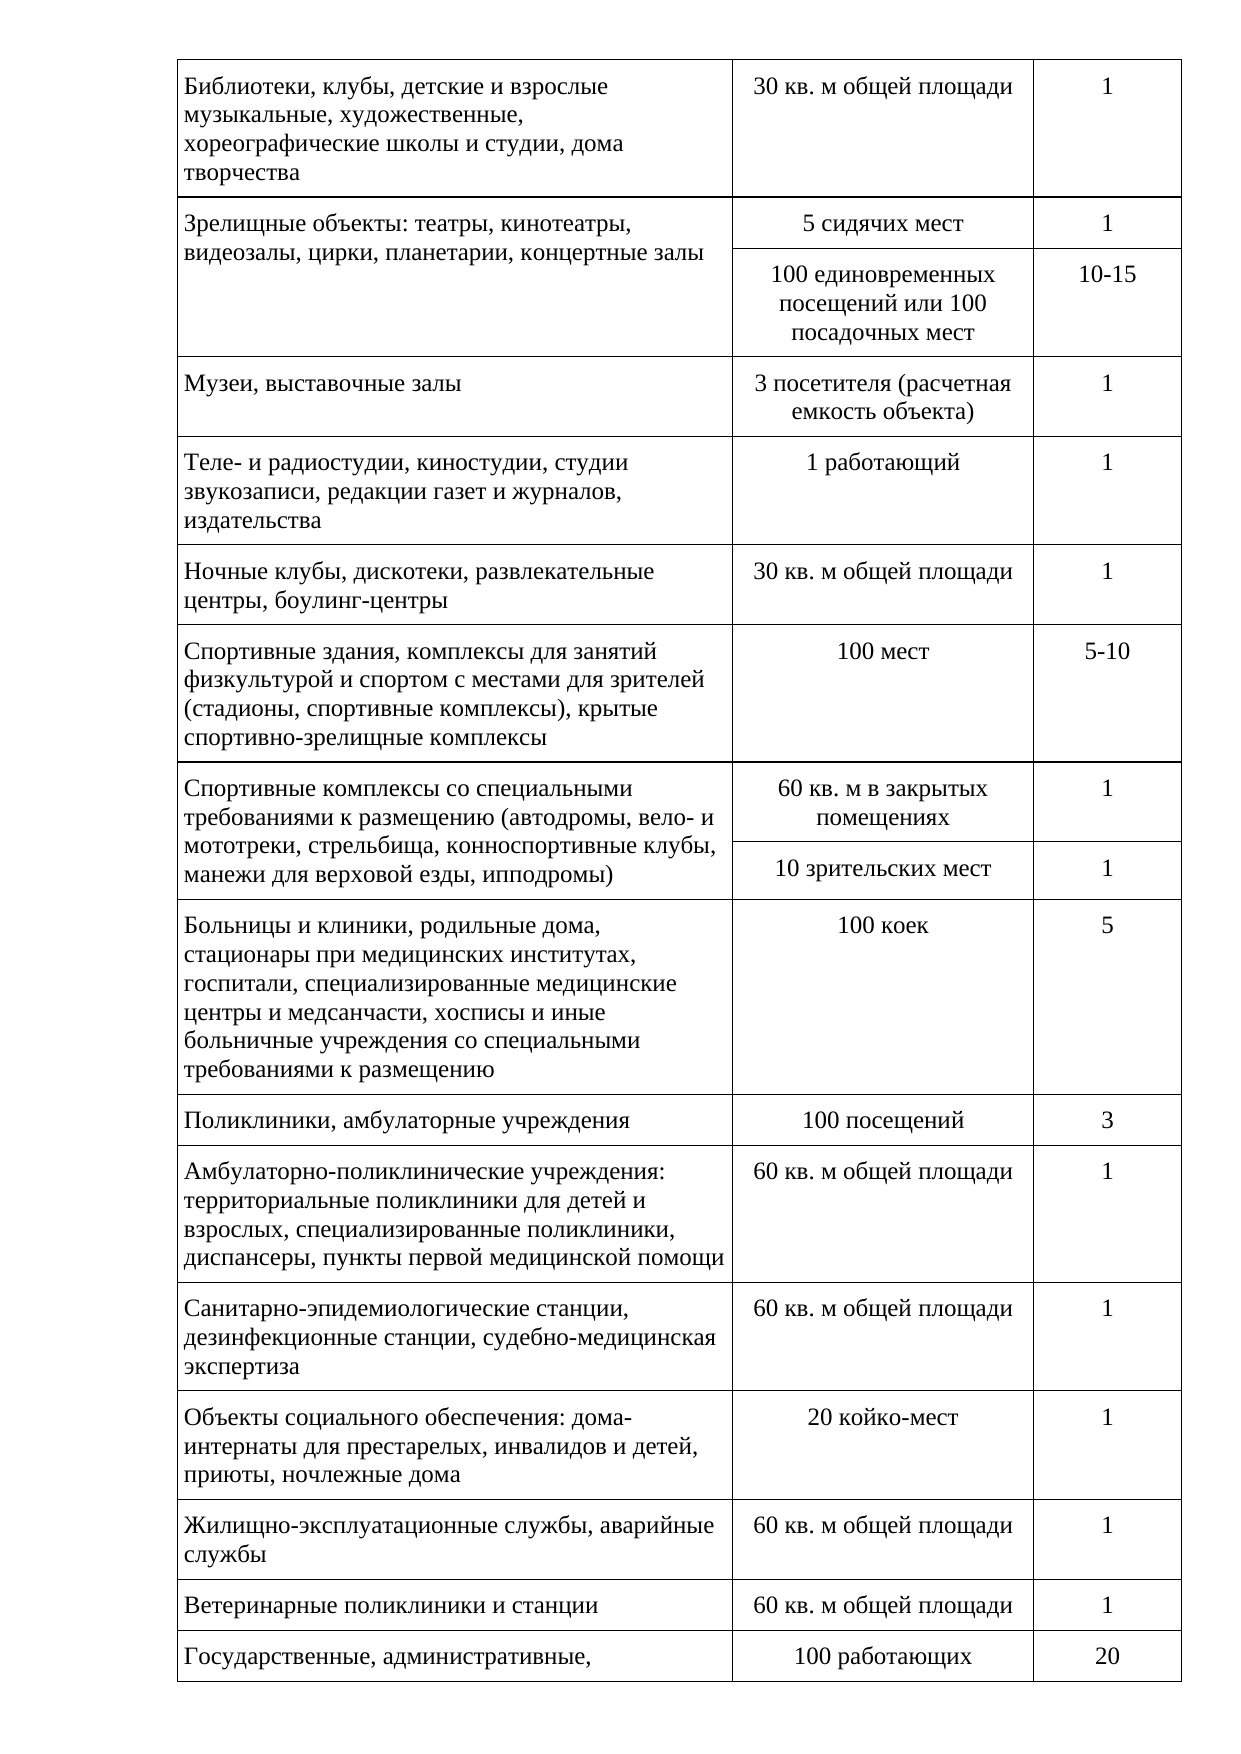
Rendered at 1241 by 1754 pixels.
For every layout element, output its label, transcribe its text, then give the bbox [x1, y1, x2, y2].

table_cell 60 кв. м общей площади [733, 1146, 1033, 1282]
table_cell 1 [1034, 198, 1181, 247]
table_cell 20 койко-мест [733, 1391, 1033, 1499]
table_cell 60 кв. м в закрытых помещениях [733, 763, 1033, 841]
table_cell Ветеринарные поликлиники и станции [178, 1580, 732, 1630]
table_cell Объекты социального обеспечения: дома-интернаты для престарелых, инвалидов и детей, приюты, ночлежные дома [178, 1391, 732, 1499]
table_cell 1 работающий [733, 437, 1033, 544]
table_cell 1 [1034, 60, 1181, 196]
table_cell 100 коек [733, 900, 1033, 1093]
table_cell Больницы и клиники, родильные дома, стационары при медицинских институтах, госпитали, специализированные медицинские центры и медсанчасти, хосписы и иные больничные учреждения со специальными требованиями к размещению [178, 900, 732, 1093]
table_cell 1 [1034, 1146, 1181, 1282]
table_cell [178, 1631, 732, 1681]
table_cell Амбулаторно-поликлинические учреждения: территориальные поликлиники для детей и взрослых, специализированные поликлиники, диспансеры, пункты первой медицинской помощи [178, 1146, 732, 1282]
table_cell 3 [1034, 1095, 1181, 1144]
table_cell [733, 1580, 1033, 1630]
table_cell Библиотеки, клубы, детские и взрослые музыкальные, художественные, хореографические школы и студии, дома творчества [178, 60, 732, 196]
table_cell 60 кв. м общей площади [733, 1283, 1033, 1390]
table_cell Музеи, выставочные залы [178, 357, 732, 436]
table_cell 1 [1034, 545, 1181, 624]
table_cell Теле- и радиостудии, киностудии, студии звукозаписи, редакции газет и журналов, издательства [178, 437, 732, 544]
table_cell Ночные клубы, дискотеки, развлекательные центры, боулинг-центры [178, 545, 732, 624]
table_cell 1 [1034, 1391, 1181, 1499]
table_cell 5 сидячих мест [733, 198, 1033, 247]
table_cell 100 посещений [733, 1095, 1033, 1144]
table_cell 10 зрительских мест [733, 842, 1033, 899]
table_cell 30 кв. м общей площади [733, 545, 1033, 624]
table_cell Жилищно-эксплуатационные службы, аварийные службы [178, 1500, 732, 1579]
table_cell 1 [1034, 1580, 1181, 1630]
table_cell 100 единовременных посещений или 100 посадочных мест [733, 249, 1033, 356]
table_cell 1 [1034, 842, 1181, 899]
table_cell 1 [1034, 763, 1181, 841]
table_cell 60 кв. м общей площади [733, 1500, 1033, 1579]
table_cell 10-15 [1034, 249, 1181, 356]
table_cell Спортивные здания, комплексы для занятий физкультурой и спортом с местами для зрителей (стадионы, спортивные комплексы), крытые спортивно-зрелищные комплексы [178, 625, 732, 761]
table_cell 3 посетителя (расчетная емкость объекта) [733, 357, 1033, 436]
table_cell 1 [1034, 1283, 1181, 1390]
table_cell 20 [1034, 1631, 1181, 1681]
table_cell Поликлиники, амбулаторные учреждения [178, 1095, 732, 1144]
table_cell 100 работающих [733, 1631, 1033, 1681]
table_cell 1 [1034, 437, 1181, 544]
table_cell Спортивные комплексы со специальными требованиями к размещению (автодромы, вело- и мототреки, стрельбища, конноспортивные клубы, манежи для верховой езды, ипподромы) [178, 763, 732, 899]
table_cell 5-10 [1034, 625, 1181, 761]
table_cell Зрелищные объекты: театры, кинотеатры, видеозалы, цирки, планетарии, концертные залы [178, 198, 732, 356]
table_cell 100 мест [733, 625, 1033, 761]
table_cell Санитарно-эпидемиологические станции, дезинфекционные станции, судебно-медицинская экспертиза [178, 1283, 732, 1390]
table_cell 30 кв. м общей площади [733, 60, 1033, 196]
table_cell 1 [1034, 1500, 1181, 1579]
table_cell 1 [1034, 357, 1181, 436]
table_cell 5 [1034, 900, 1181, 1093]
